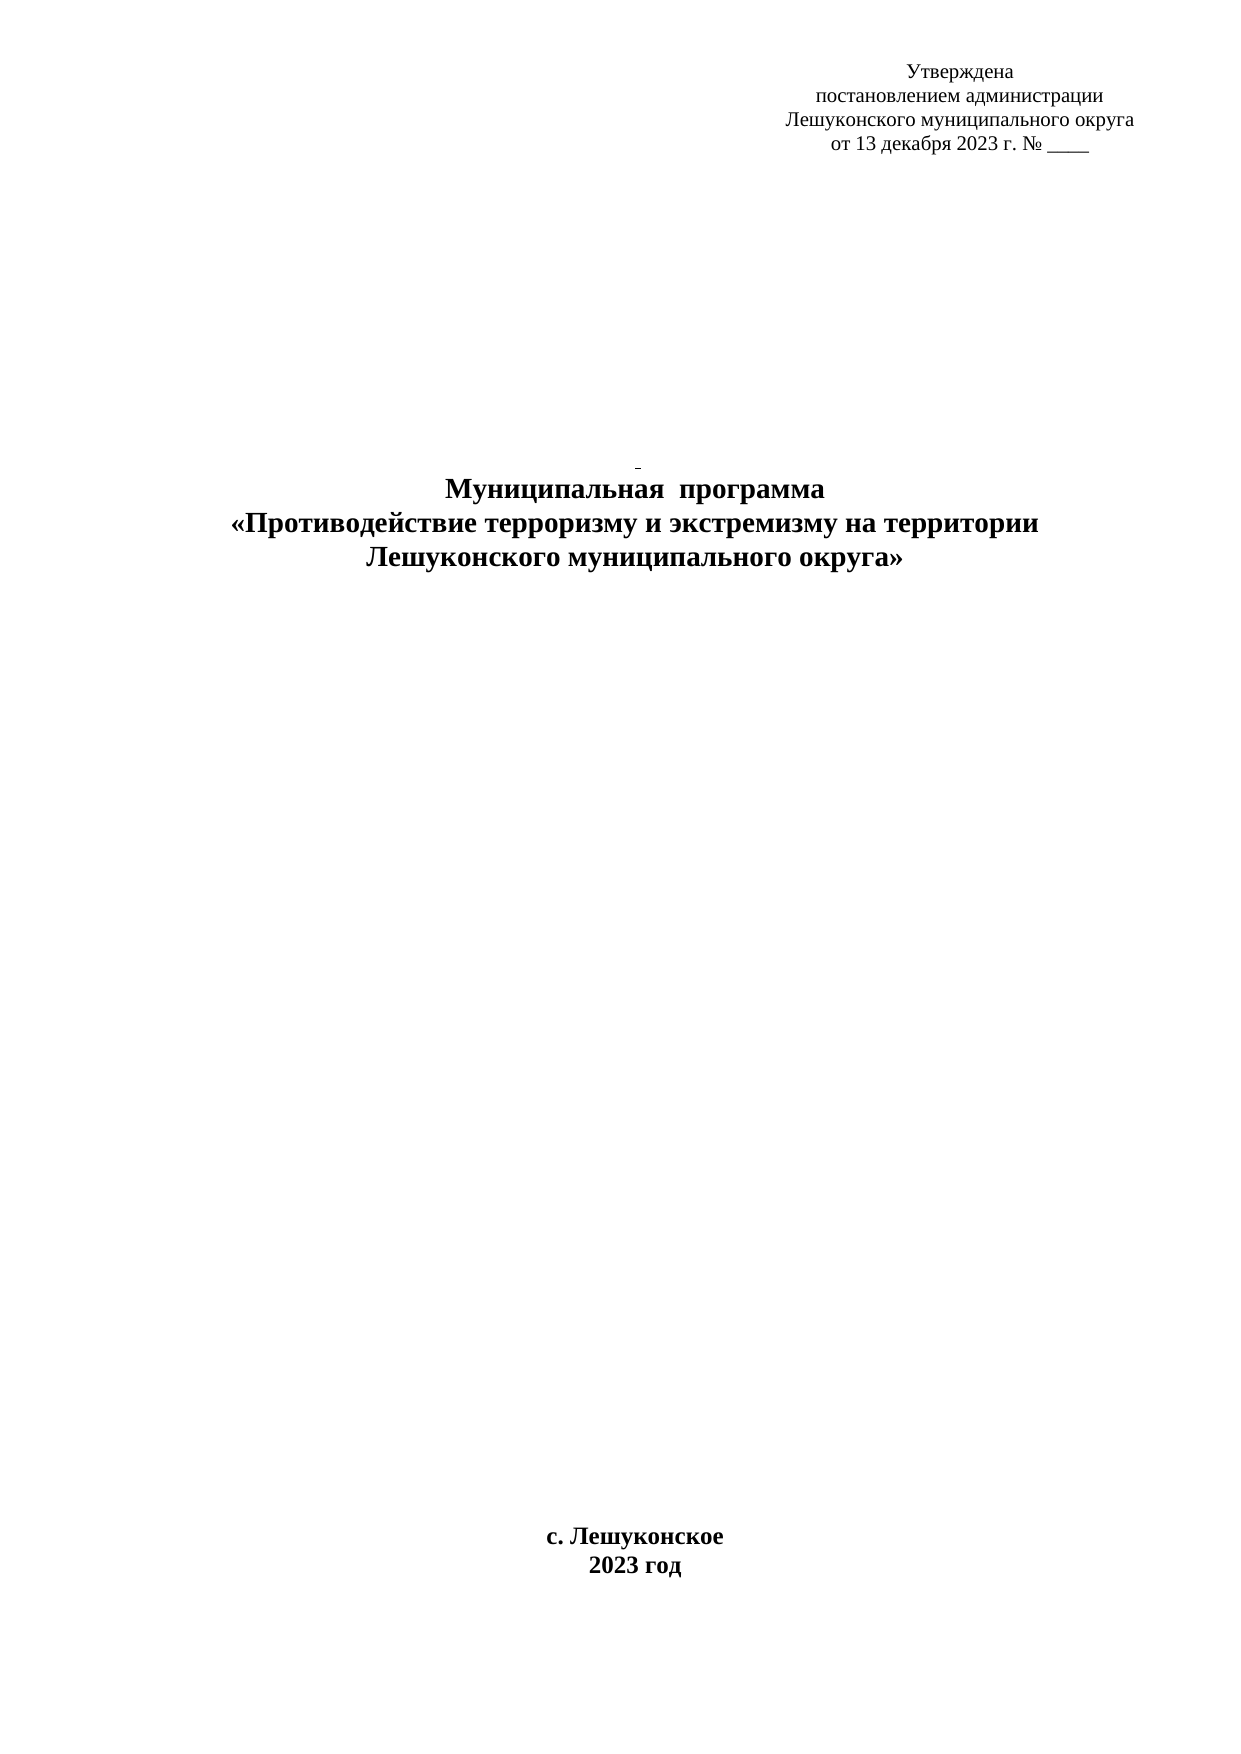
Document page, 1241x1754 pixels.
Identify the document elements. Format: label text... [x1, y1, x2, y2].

text Муниципальная программа [118, 472, 1152, 505]
text от 13 декабря 2023 г. № ____ [768, 131, 1152, 155]
text Утверждена [768, 59, 1152, 83]
text Лешуконского муниципального округа» [118, 539, 1152, 572]
text «Противодействие терроризму и экстремизму на территории [118, 505, 1152, 539]
text 2023 год [118, 1550, 1152, 1578]
text Лешуконского муниципального округа [768, 107, 1152, 131]
text с. Лешуконское [118, 1521, 1152, 1550]
text постановлением администрации [768, 83, 1152, 107]
